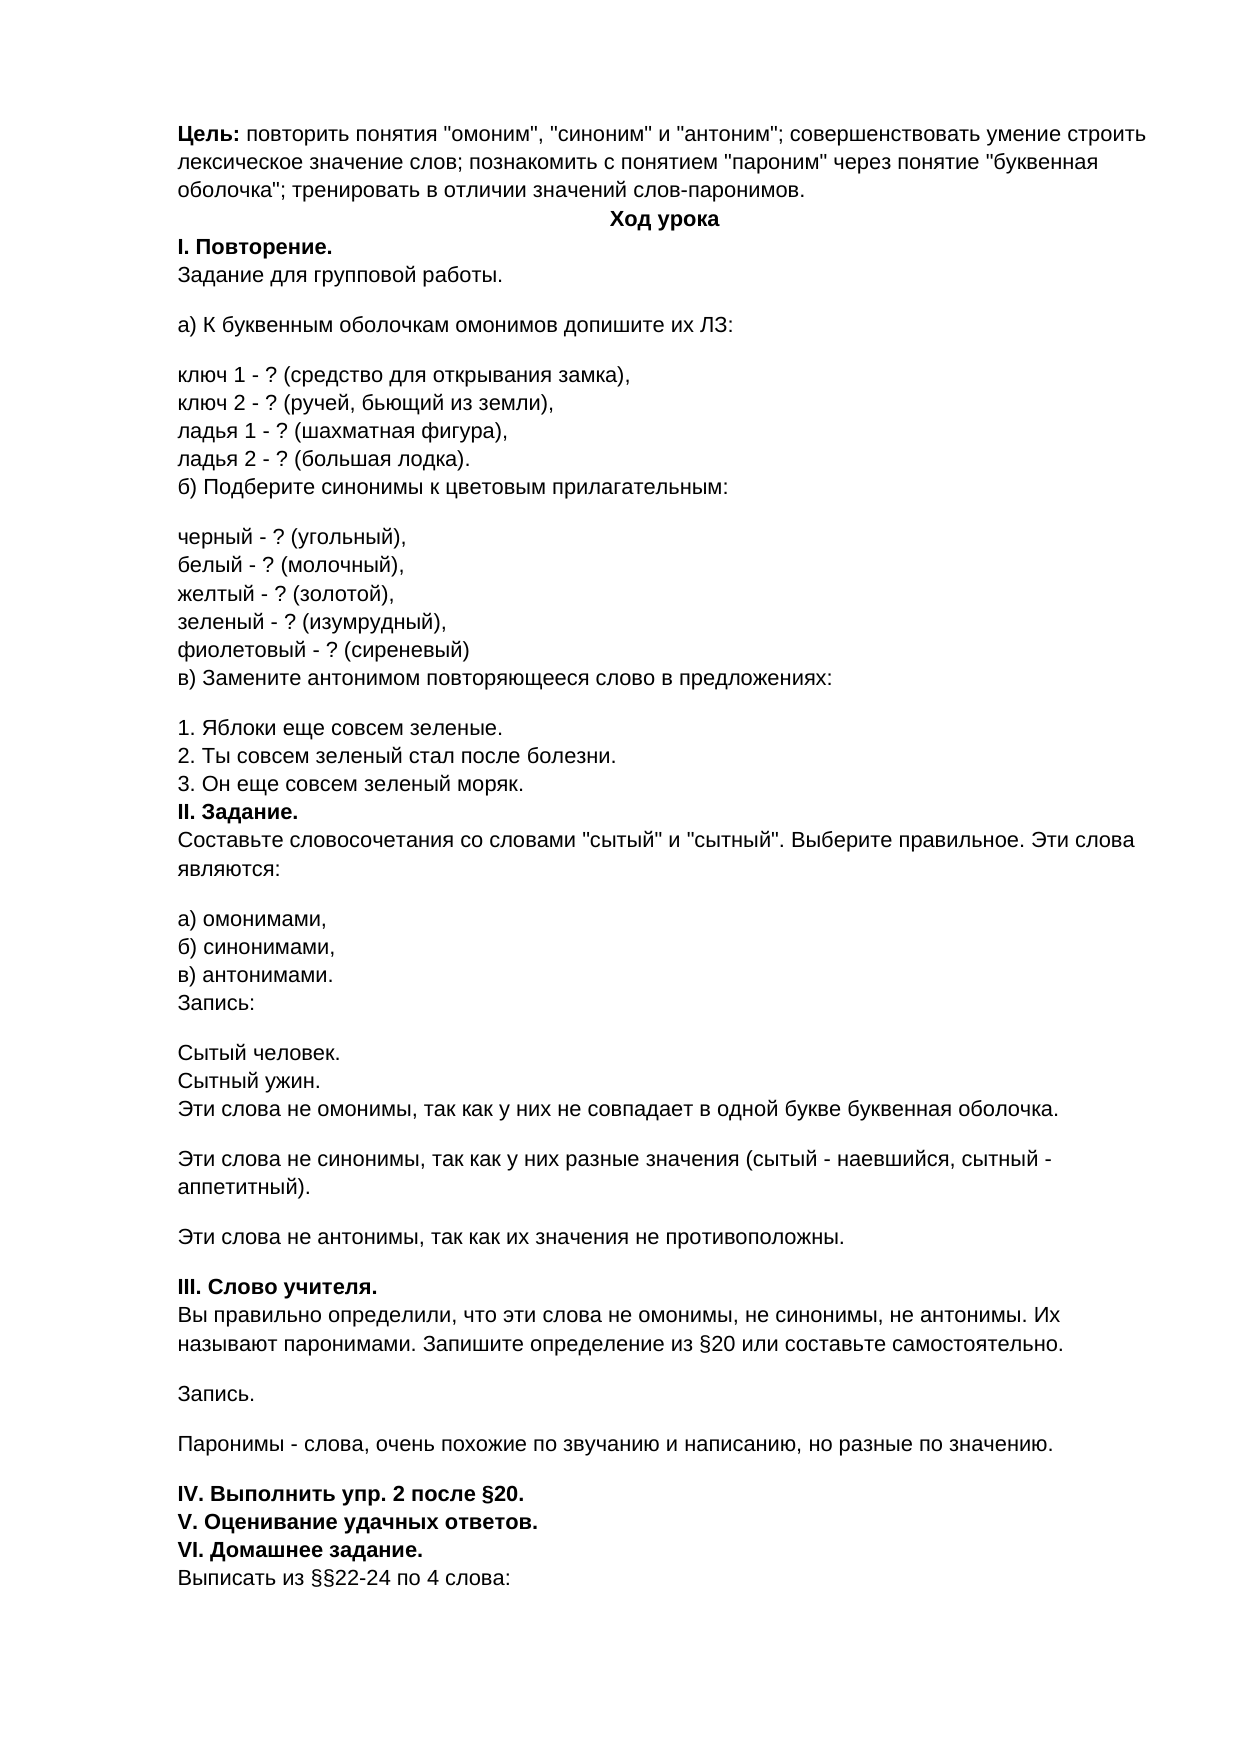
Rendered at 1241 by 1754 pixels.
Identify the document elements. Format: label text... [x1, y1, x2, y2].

text III. Слово учителя. [177, 1271, 1152, 1299]
text Эти слова не синонимы, так как у них разные значения (сытый - наевшийся, сытный - аппетитный). [177, 1143, 1152, 1199]
text б) Подберите синонимы к цветовым прилагательным: [177, 471, 1152, 499]
text Задание для групповой работы. [177, 259, 1152, 287]
text Ход урока [177, 202, 1152, 231]
text Цель: повторить понятия "омоним", "синоним" и "антоним"; совершенствовать умение строить лексическое значение слов; познакомить с понятием "пароним" через понятие "буквенная оболочка"; тренировать в отличии значений слов-паронимов. [177, 118, 1152, 202]
text Вы правильно определили, что эти слова не омонимы, не синонимы, не антонимы. Их называют паронимами. Запишите определение из §20 или составьте самостоятельно. [177, 1299, 1152, 1356]
text а) К буквенным оболочкам омонимов допишите их ЛЗ: [177, 309, 1152, 337]
text Эти слова не антонимы, так как их значения не противоположны. [177, 1221, 1152, 1249]
text V. Оценивание удачных ответов. [177, 1506, 1152, 1534]
text в) Замените антонимом повторяющееся слово в предложениях: [177, 662, 1152, 690]
text VI. Домашнее задание. [177, 1534, 1152, 1562]
text Составьте словосочетания со словами "сытый" и "сытный". Выберите правильное. Эти слова являются: [177, 824, 1152, 881]
text Паронимы - слова, очень похожие по звучанию и написанию, но разные по значению. [177, 1427, 1152, 1456]
text а) омонимами, б) синонимами, в) антонимами. [177, 902, 1152, 987]
text Сытый человек. Сытный ужин. [177, 1037, 1152, 1093]
text Запись: [177, 987, 1152, 1015]
text Эти слова не омонимы, так как у них не совпадает в одной букве буквенная оболочка. [177, 1093, 1152, 1121]
text IV. Выполнить упр. 2 после §20. [177, 1477, 1152, 1506]
text черный - ? (угольный), белый - ? (молочный), желтый - ? (золотой), зеленый - ? (изумрудный), фиолетовый - ? (сиреневый) [177, 521, 1152, 662]
text Запись. [177, 1377, 1152, 1406]
text Выписать из §§22-24 по 4 слова: [177, 1562, 1152, 1590]
text I. Повторение. [177, 231, 1152, 259]
text II. Задание. [177, 796, 1152, 824]
text 1. Яблоки еще совсем зеленые. 2. Ты совсем зеленый стал после болезни. 3. Он еще совсем зеленый моряк. [177, 712, 1152, 796]
text ключ 1 - ? (средство для открывания замка), ключ 2 - ? (ручей, бьющий из земли), ладья 1 - ? (шахматная фигура), ладья 2 - ? (большая лодка). [177, 359, 1152, 471]
